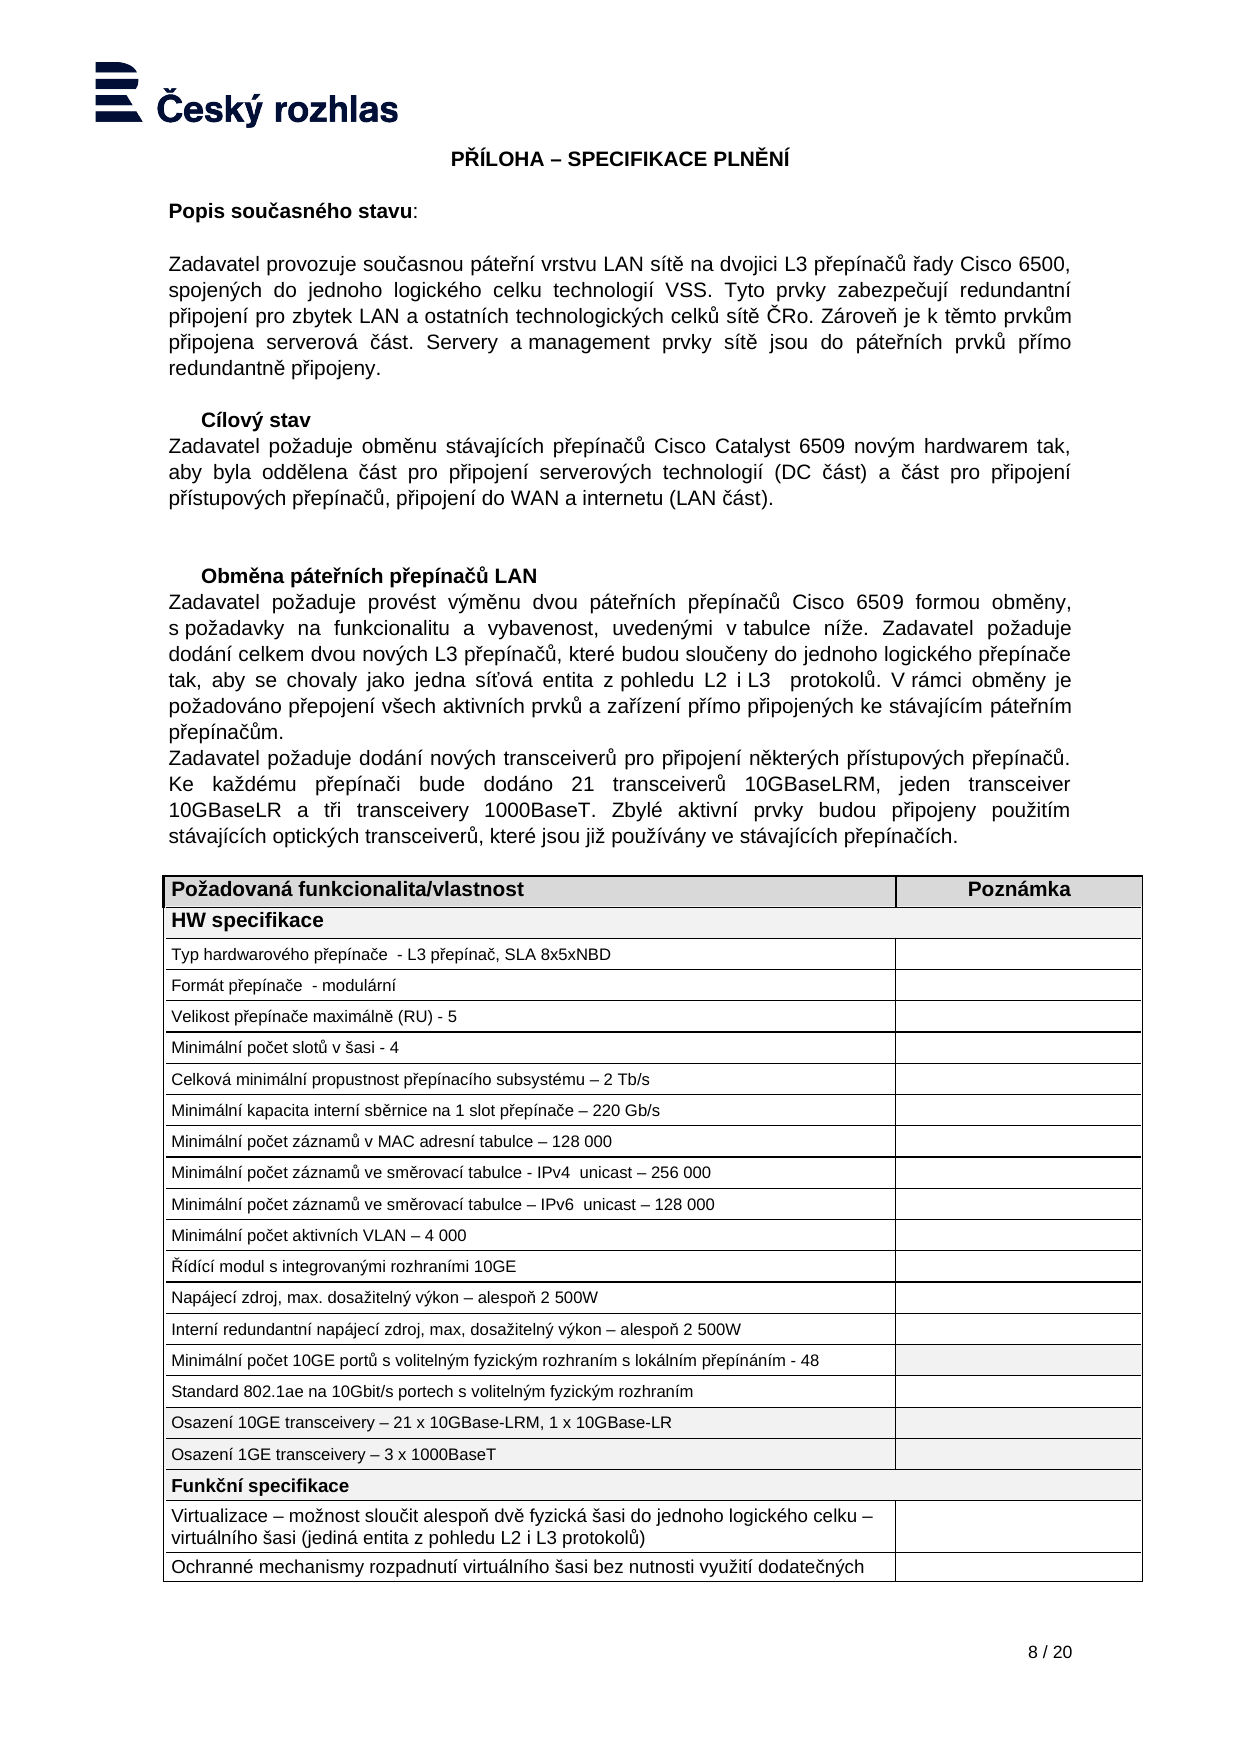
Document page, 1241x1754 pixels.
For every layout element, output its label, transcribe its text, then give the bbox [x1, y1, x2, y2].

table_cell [164, 1552, 895, 1581]
subtitle Cílový stav [168, 406, 1072, 432]
table_cell Minimální počet záznamů v MAC adresní tabulce – 128 000 [164, 1125, 895, 1156]
table_header Poznámka [897, 877, 1142, 906]
table_cell Minimální počet slotů v šasi - 4 [164, 1031, 895, 1063]
text Zadavatel provozuje současnou páteřní vrstvu LAN sítě na dvojici L3 přepínačů řady Cisco 6500, spojených do jednoho logického celku technologií VSS. Tyto prvky zabezpečují redundantní připojení pro zbytek LAN a ostatních technologických celků sítě ČRo. Zároveň je k těmto prvkům připojena serverová část. Servery a management prvky sítě jsou do páteřních prvků přímo redundantně připojeny. [168, 250, 1072, 380]
table_cell Velikost přepínače maximálně (RU) - 5 [164, 1000, 895, 1031]
table_cell [896, 1094, 1142, 1125]
table_header Požadovaná funkcionalita/vlastnost [165, 877, 895, 906]
table_cell Virtualizace – možnost sloučit alespoň dvě fyzická šasi do jednoho logického celku – virtuálního šasi (jediná entita z pohledu L2 i L3 protokolů) [164, 1500, 895, 1552]
table_cell Interní redundantní napájecí zdroj, max, dosažitelný výkon – alespoň 2 500W [164, 1313, 895, 1344]
table_cell Celková minimální propustnost přepínacího subsystému – 2 Tb/s [164, 1063, 895, 1094]
table_cell HW specifikace [164, 906, 1142, 938]
table_cell Standard 802.1ae na 10Gbit/s portech s volitelným fyzickým rozhraním [164, 1375, 895, 1407]
table_cell [896, 938, 1142, 969]
text Zadavatel požaduje dodání nových transceiverů pro připojení některých přístupových přepínačů. Ke každému přepínači bude dodáno 21 transceiverů 10GBaseLRM, jeden transceiver 10GBaseLR a tři transceivery 1000BaseT. Zbylé aktivní prvky budou připojeny použitím stávajících optických transceiverů, které jsou již používány ve stávajících přepínačích. [168, 745, 1072, 849]
table_cell [896, 1188, 1142, 1219]
subtitle Obměna páteřních přepínačů LAN [168, 563, 1072, 589]
table_cell [896, 1219, 1142, 1250]
table_cell [896, 1313, 1142, 1344]
table_cell [896, 1552, 1142, 1581]
table_cell [896, 1375, 1142, 1407]
table_cell [896, 1438, 1142, 1469]
table_cell [896, 1156, 1142, 1188]
text Zadavatel požaduje obměnu stávajících přepínačů Cisco Catalyst 6509 novým hardwarem tak, aby byla oddělena část pro připojení serverových technologií (DC část) a část pro připojení přístupových přepínačů, připojení do WAN a internetu (LAN část). [168, 432, 1072, 511]
table_cell [896, 1031, 1142, 1063]
table_cell Formát přepínače - modulární [164, 969, 895, 1000]
table_cell Osazení 10GE transceivery – 21 x 10GBase-LRM, 1 x 10GBase-LR [164, 1407, 895, 1438]
table_cell [896, 1000, 1142, 1031]
table_cell Typ hardwarového přepínače - L3 přepínač, SLA 8x5xNBD [164, 938, 895, 969]
table_cell Napájecí zdroj, max. dosažitelný výkon – alespoň 2 500W [164, 1281, 895, 1313]
table_cell [896, 1407, 1142, 1438]
table_cell [896, 969, 1142, 1000]
table_cell Minimální počet aktivních VLAN – 4 000 [164, 1219, 895, 1250]
table_cell Minimální kapacita interní sběrnice na 1 slot přepínače – 220 Gb/s [164, 1094, 895, 1125]
table_cell Osazení 1GE transceivery – 3 x 1000BaseT [164, 1438, 895, 1469]
table_cell Řídící modul s integrovanými rozhraními 10GE [164, 1250, 895, 1281]
picture [95, 62, 398, 128]
table_cell Minimální počet záznamů ve směrovací tabulce – IPv6 unicast – 128 000 [164, 1188, 895, 1219]
table_cell Minimální počet 10GE portů s volitelným fyzickým rozhraním s lokálním přepínáním - 48 [164, 1344, 895, 1375]
table_cell [896, 1250, 1142, 1281]
table_cell [896, 1063, 1142, 1094]
text Zadavatel požaduje provést výměnu dvou páteřních přepínačů Cisco 6509 formou obměny, s požadavky na funkcionalitu a vybavenost, uvedenými v tabulce níže. Zadavatel požaduje dodání celkem dvou nových L3 přepínačů, které budou sloučeny do jednoho logického přepínače tak, aby se chovaly jako jedna síťová entita z pohledu L2 i L3 protokolů. V rámci obměny je požadováno přepojení všech aktivních prvků a zařízení přímo připojených ke stávajícím páteřním přepínačům. [168, 589, 1072, 745]
table_cell Minimální počet záznamů ve směrovací tabulce - IPv4 unicast – 256 000 [164, 1156, 895, 1188]
table_cell Funkční specifikace [164, 1469, 1142, 1500]
list PŘÍLOHA – SPECIFIKACE PLNĚNÍ [168, 146, 1072, 172]
table_cell [896, 1500, 1142, 1552]
table_cell [896, 1281, 1142, 1313]
table_cell [896, 1344, 1142, 1375]
table_cell [896, 1125, 1142, 1156]
list Popis současného stavu: [168, 198, 1072, 224]
